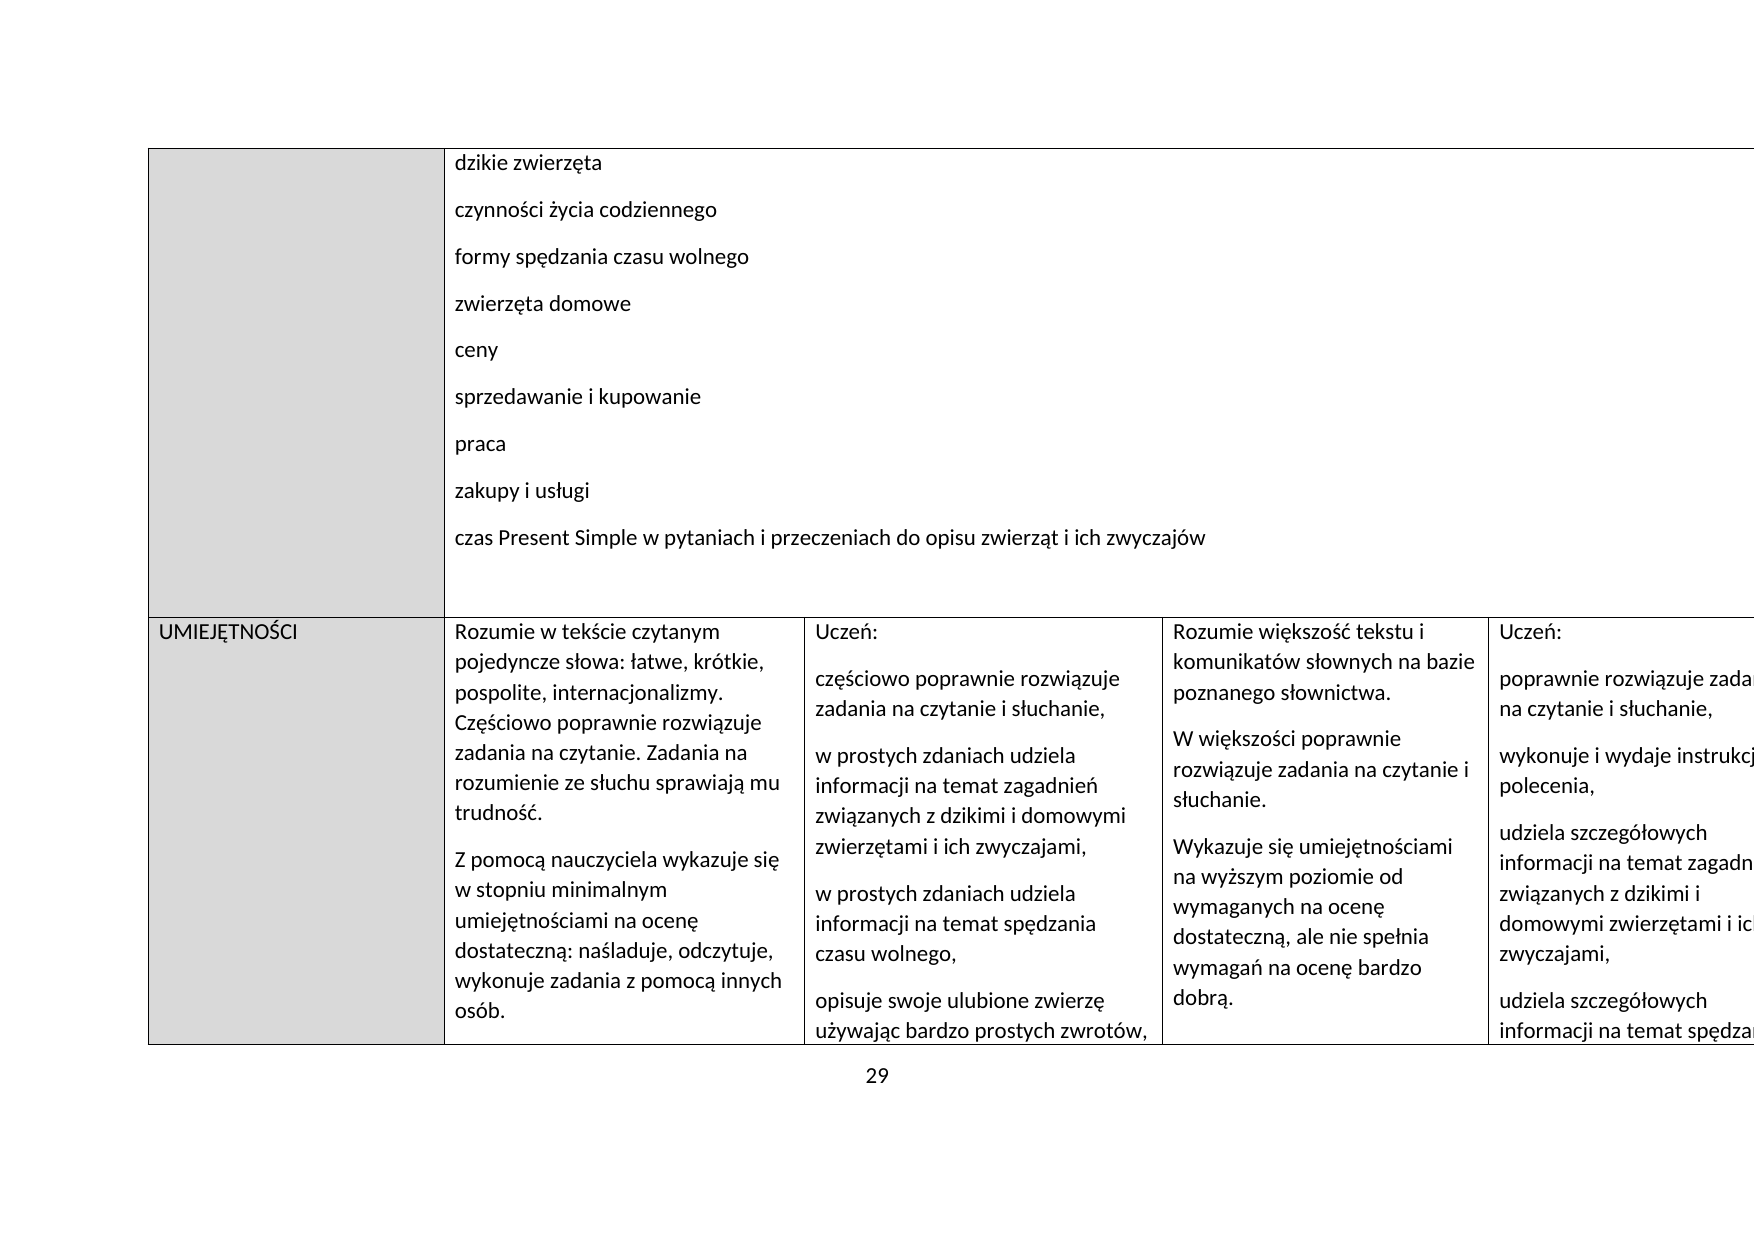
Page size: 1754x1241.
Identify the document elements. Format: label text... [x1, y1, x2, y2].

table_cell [805, 618, 1162, 1044]
table_cell UMIEJĘTNOŚCI [149, 618, 444, 1044]
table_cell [1163, 618, 1488, 1044]
table_cell [149, 149, 444, 617]
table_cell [445, 618, 804, 1044]
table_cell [1489, 618, 1754, 1044]
table_cell dzikie zwierzęta czynności życia codziennego formy spędzania czasu wolnego zwierzęta domowe ceny sprzedawanie i kupowanie praca zakupy i usługi czas Present Simple w pytaniach i przeczeniach do opisu zwierząt i ich zwyczajów [445, 149, 1754, 617]
